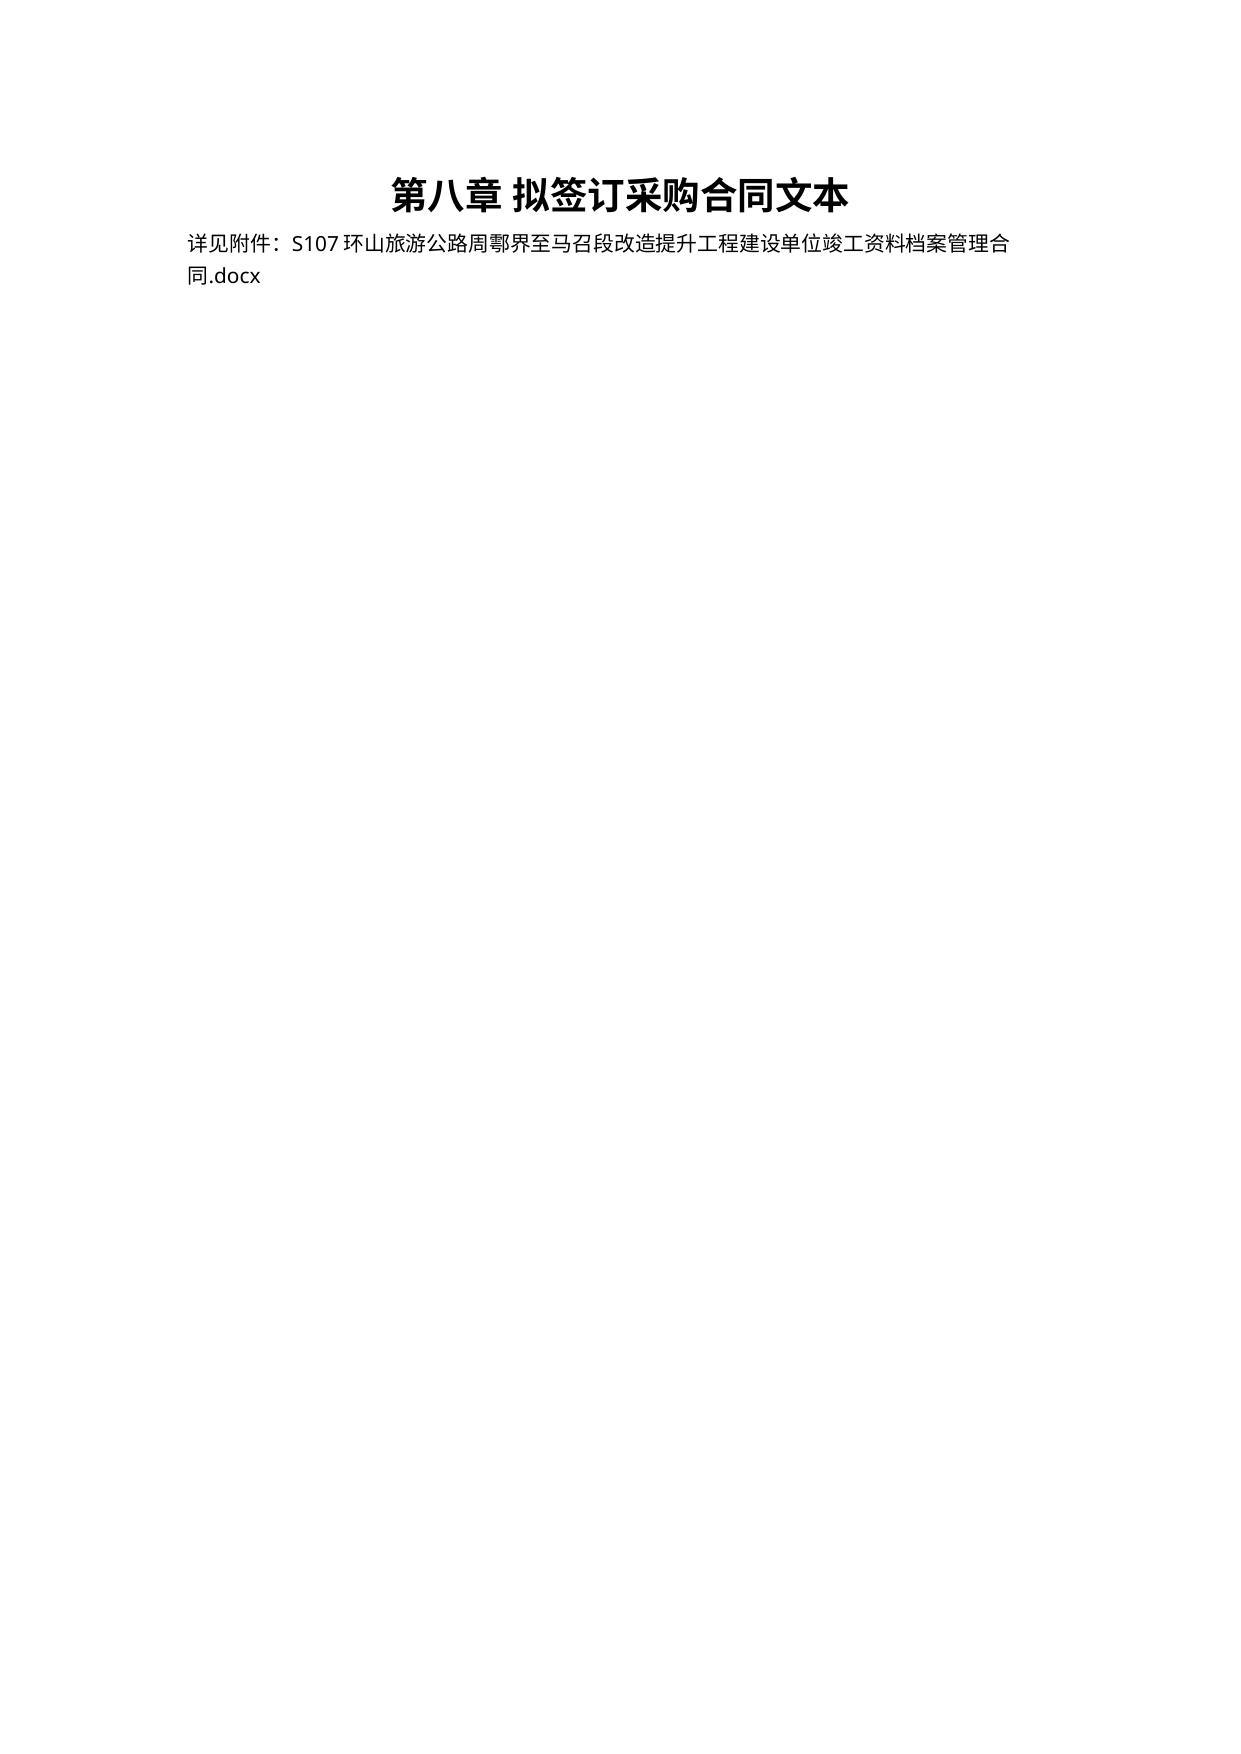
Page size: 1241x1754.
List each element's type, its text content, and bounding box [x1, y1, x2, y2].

text 详见附件：S107环山旅游公路周鄠界至马召段改造提升工程建设单位竣工资料档案管理合同.docx [187, 227, 1053, 292]
text 第八章 拟签订采购合同文本 [187, 162, 1053, 227]
